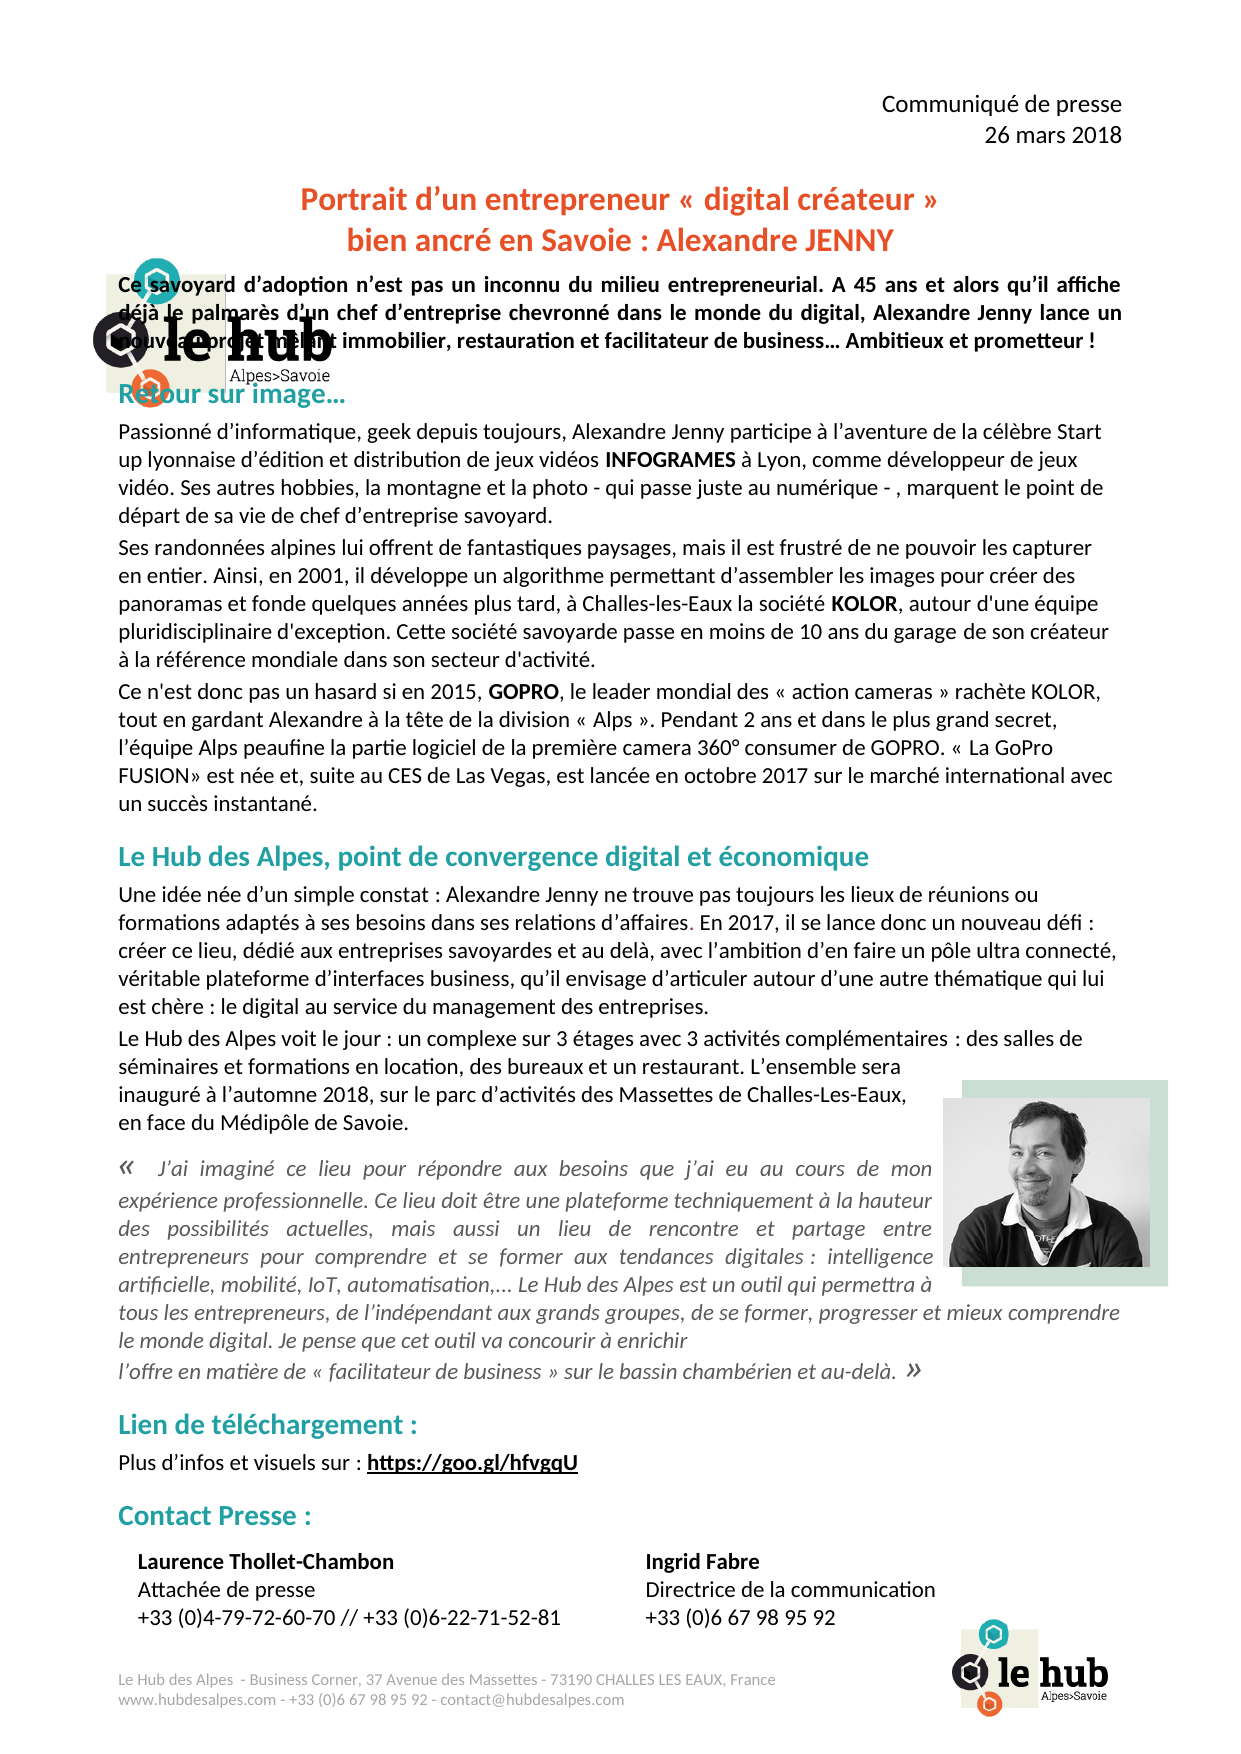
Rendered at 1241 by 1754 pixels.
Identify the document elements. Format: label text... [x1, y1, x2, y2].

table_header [129, 1539, 637, 1641]
picture [81, 201, 344, 464]
text Une idée née d’un simple constat : Alexandre Jenny ne trouve pas toujours les lieux de réunions ou formations adaptés à ses besoins dans ses relations d’affaires. En 2017, il se lance donc un nouveau défi : créer ce lieu, dédié aux entreprises savoyardes et au delà, avec l’ambition d’en faire un pôle ultra connecté, véritable plateforme d’interfaces business, qu’il envisage d’articuler autour d’une autre thématique qui lui est chère : le digital au service du management des entreprises. [118, 880, 1122, 1020]
text Lien de téléchargement : [118, 1406, 1122, 1442]
text bien ancré en Savoie : Alexandre JENNY [118, 219, 1122, 260]
text 26 mars 2018 [118, 119, 1122, 150]
text Ce n'est donc pas un hasard si en 2015, GOPRO, le leader mondial des « action cameras » rachète KOLOR, tout en gardant Alexandre à la tête de la division « Alps ». Pendant 2 ans et dans le plus grand secret, l’équipe Alps peaufine la partie logiciel de la première camera 360° consumer de GOPRO. « La GoPro FUSION» est née et, suite au CES de Las Vegas, est lancée en octobre 2017 sur le marché international avec un succès instantané. [118, 677, 1122, 817]
text Ce savoyard d’adoption n’est pas un inconnu du milieu entrepreneurial. A 45 ans et alors qu’il affiche déjà le palmarès d’un chef d’entreprise chevronné dans le monde du digital, Alexandre Jenny lance un nouveau projet mêlant immobilier, restauration et facilitateur de business… Ambitieux et prometteur ! [118, 270, 1123, 354]
text Plus d’infos et visuels sur : https://goo.gl/hfvgqU [118, 1448, 1122, 1476]
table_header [637, 1539, 1145, 1641]
text « J’ai imaginé ce lieu pour répondre aux besoins que j’ai eu au cours de mon expérience professionnelle. Ce lieu doit être une plateforme techniquement à la hauteur des possibilités actuelles, mais aussi un lieu de rencontre et partage entre entrepreneurs pour comprendre et se former aux tendances digitales : intelligence artificielle, mobilité, IoT, automatisation,... Le Hub des Alpes est un outil qui permettra à tous les entrepreneurs, de l’indépendant aux grands groupes, de se former, progresser et mieux comprendre le monde digital. Je pense que cet outil va concourir à enrichir [118, 1141, 1122, 1354]
text Communiqué de presse [118, 89, 1122, 119]
text Le Hub des Alpes voit le jour : un complexe sur 3 étages avec 3 activités complémentaires : des salles de séminaires et formations en location, des bureaux et un restaurant. L’ensemble sera inauguré à l’automne 2018, sur le parc d’activités des Massettes de Challes-Les-Eaux, en face du Médipôle de Savoie. [118, 1024, 1122, 1137]
text Portrait d’un entrepreneur « digital créateur » [118, 178, 1122, 219]
text Le Hub des Alpes, point de convergence digital et économique [118, 838, 1122, 874]
text Contact Presse : [118, 1497, 1122, 1533]
text Passionné d’informatique, geek depuis toujours, Alexandre Jenny participe à l’aventure de la célèbre Start up lyonnaise d’édition et distribution de jeux vidéos INFOGRAMES à Lyon, comme développeur de jeux vidéo. Ses autres hobbies, la montagne et la photo - qui passe juste au numérique - , marquent le point de départ de sa vie de chef d’entreprise savoyard. [118, 417, 1122, 529]
text Retour sur image… [118, 375, 1122, 411]
text l’offre en matière de « facilitateur de business » sur le bassin chambérien et au-delà. » [118, 1354, 1122, 1386]
picture [943, 1641, 1115, 1720]
picture [943, 1098, 1150, 1267]
text Ses randonnées alpines lui offrent de fantastiques paysages, mais il est frustré de ne pouvoir les capturer en entier. Ainsi, en 2001, il développe un algorithme permettant d’assembler les images pour créer des panoramas et fonde quelques années plus tard, à Challes-les-Eaux la société KOLOR, autour d'une équipe pluridisciplinaire d'exception. Cette société savoyarde passe en moins de 10 ans du garage de son créateur à la référence mondiale dans son secteur d'activité. [118, 533, 1122, 673]
